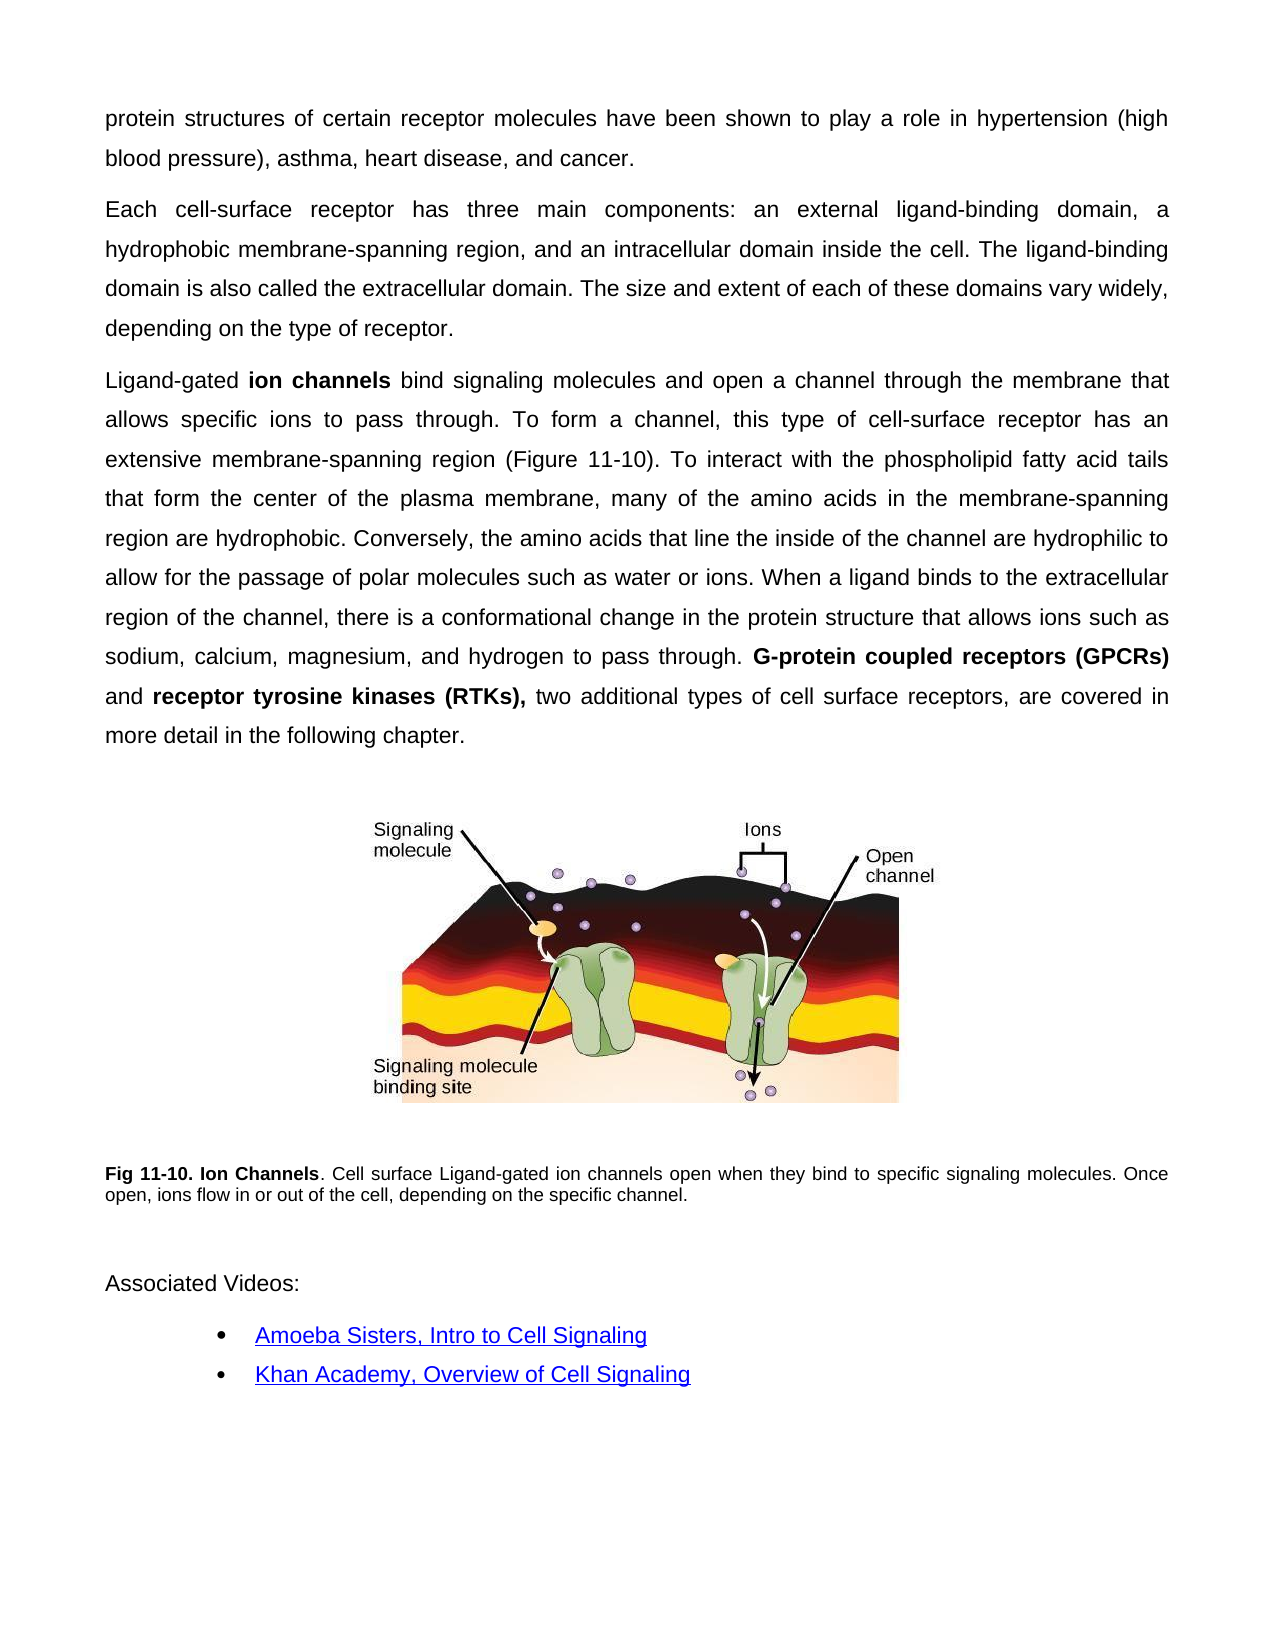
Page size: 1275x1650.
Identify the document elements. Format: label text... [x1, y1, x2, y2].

list Amoeba Sisters, Intro to Cell Signaling [217, 1322, 1170, 1348]
list Khan Academy, Overview of Cell Signaling [217, 1361, 1170, 1388]
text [105, 105, 1170, 171]
text Each cell-surface receptor has three main components: an external ligand-binding domain, a hydrophobic membrane-spanning region, and an intracellular domain inside the cell. The ligand-binding domain is also called the extracellular domain. The size and extent of each of these domains vary widely, depending on the type of receptor. [105, 196, 1170, 341]
text Associated Videos: [105, 1270, 1170, 1296]
text Fig 11-10. Ion Channels. Cell surface Ligand-gated ion channels open when they bind to specific signaling molecules. Once open, ions flow in or out of the cell, depending on the specific channel. [105, 1162, 1170, 1206]
picture [370, 815, 941, 1103]
text Ligand-gated ion channels bind signaling molecules and open a channel through the membrane that allows specific ions to pass through. To form a channel, this type of cell-surface receptor has an extensive membrane-spanning region (Figure 11-10). To interact with the phospholipid fatty acid tails that form the center of the plasma membrane, many of the amino acids in the membrane-spanning region are hydrophobic. Conversely, the amino acids that line the inside of the channel are hydrophilic to allow for the passage of polar molecules such as water or ions. When a ligand binds to the extracellular region of the channel, there is a conformational change in the protein structure that allows ions such as sodium, calcium, magnesium, and hydrogen to pass through. G-protein coupled receptors (GPCRs) and receptor tyrosine kinases (RTKs), two additional types of cell surface receptors, are covered in more detail in the following chapter. [105, 367, 1170, 748]
